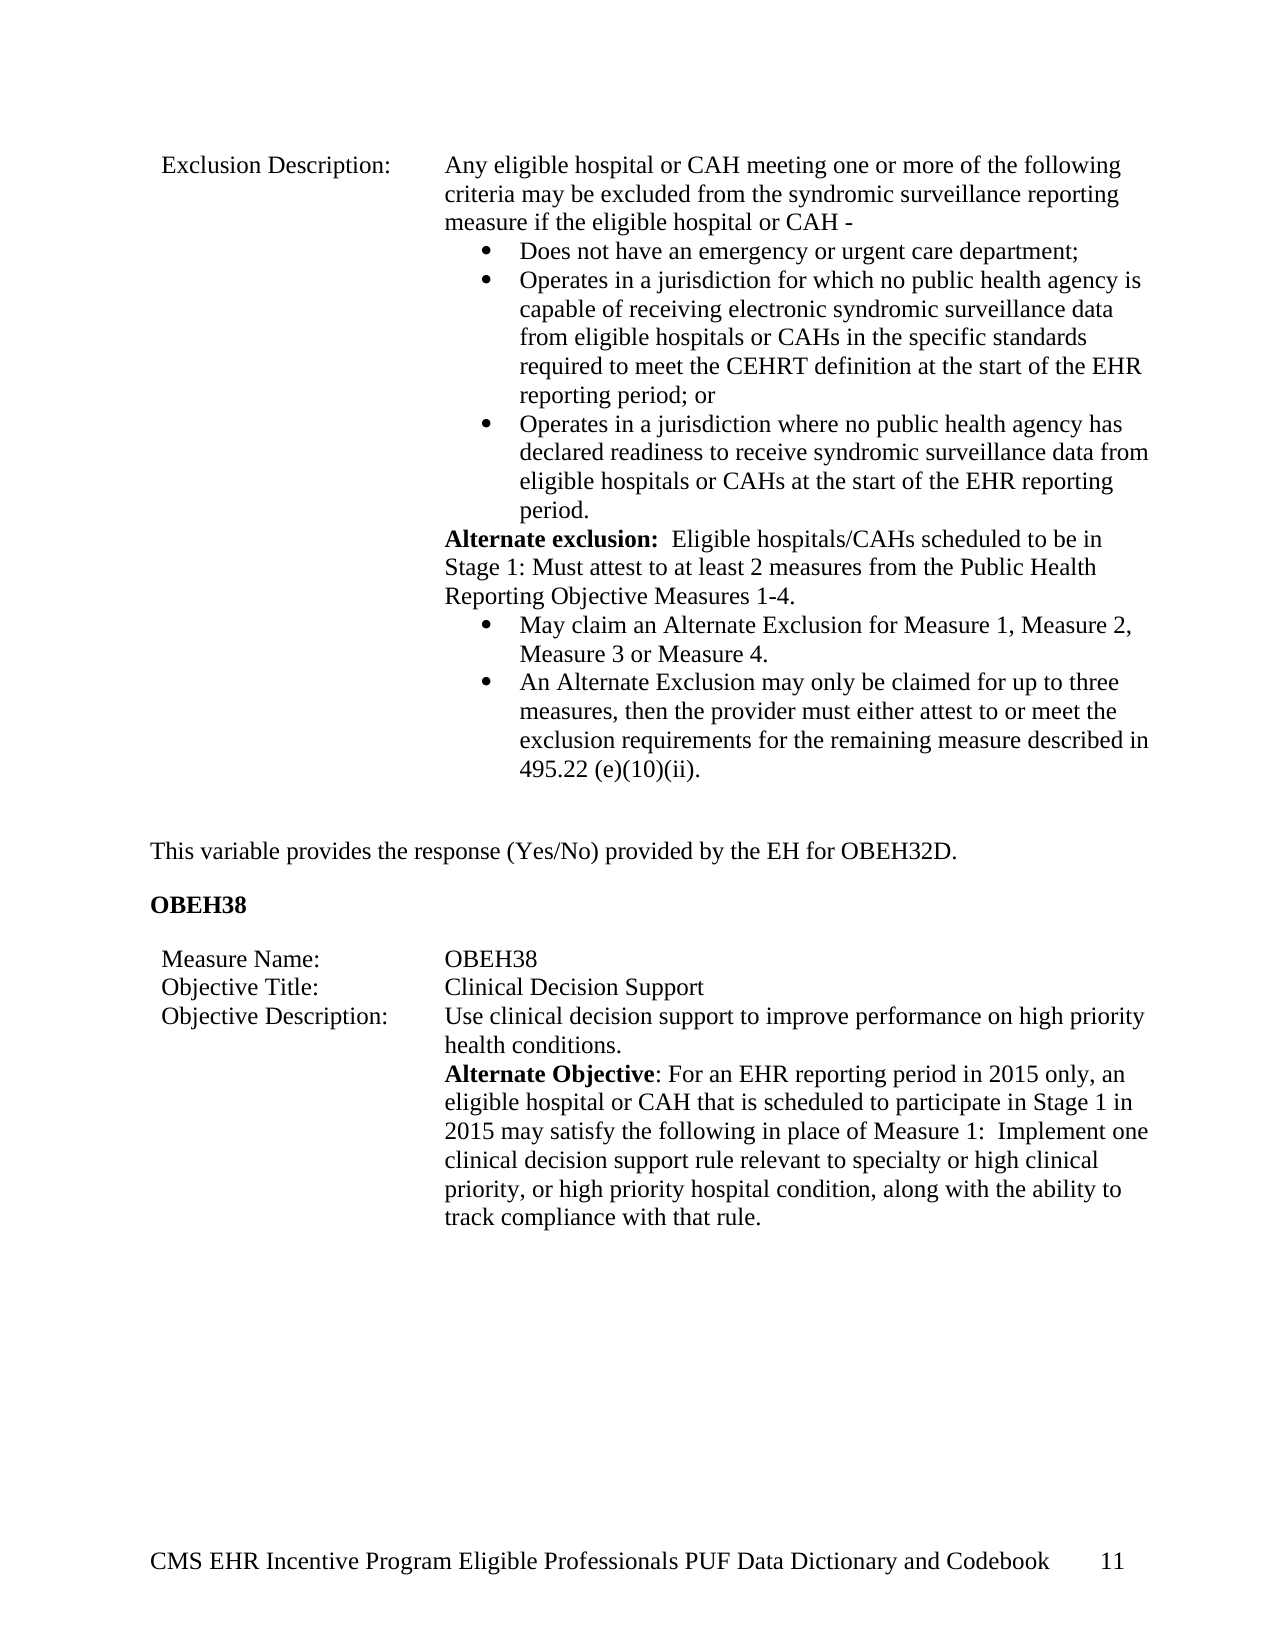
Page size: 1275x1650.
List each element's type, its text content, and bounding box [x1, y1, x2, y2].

text This variable provides the response (Yes/No) provided by the EH for OBEH32D. [150, 836, 1125, 865]
table_cell Exclusion Description: [150, 150, 433, 811]
table_cell Clinical Decision Support [433, 973, 1174, 1001]
text OBEH38 [150, 890, 1125, 919]
table_cell Objective Description: [150, 1001, 433, 1231]
table_header Measure Name: [150, 944, 433, 972]
table_cell Any eligible hospital or CAH meeting one or more of the following criteria may be excluded from the syndromic surveillance reporting measure if the eligible hospital or CAH - Does not have an emergency or urgent care department; Operates in a jurisdiction for which no public health agency is capable of receiving electronic syndromic surveillance data from eligible hospitals or CAHs in the specific standards required to meet the CEHRT definition at the start of the EHR reporting period; or Operates in a jurisdiction where no public health agency has declared readiness to receive syndromic surveillance data from eligible hospitals or CAHs at the start of the EHR reporting period. Alternate exclusion: Eligible hospitals/CAHs scheduled to be in Stage 1: Must attest to at least 2 measures from the Public Health Reporting Objective Measures 1-4. May claim an Alternate Exclusion for Measure 1, Measure 2, Measure 3 or Measure 4. An Alternate Exclusion may only be claimed for up to three measures, then the provider must either attest to or meet the exclusion requirements for the remaining measure described in 495.22 (e)(10)(ii). [433, 150, 1174, 811]
table_cell Use clinical decision support to improve performance on high priority health conditions. Alternate Objective: For an EHR reporting period in 2015 only, an eligible hospital or CAH that is scheduled to participate in Stage 1 in 2015 may satisfy the following in place of Measure 1: Implement one clinical decision support rule relevant to specialty or high clinical priority, or high priority hospital condition, along with the ability to track compliance with that rule. [433, 1001, 1174, 1231]
table_header OBEH38 [433, 944, 1174, 972]
table_cell Objective Title: [150, 973, 433, 1001]
